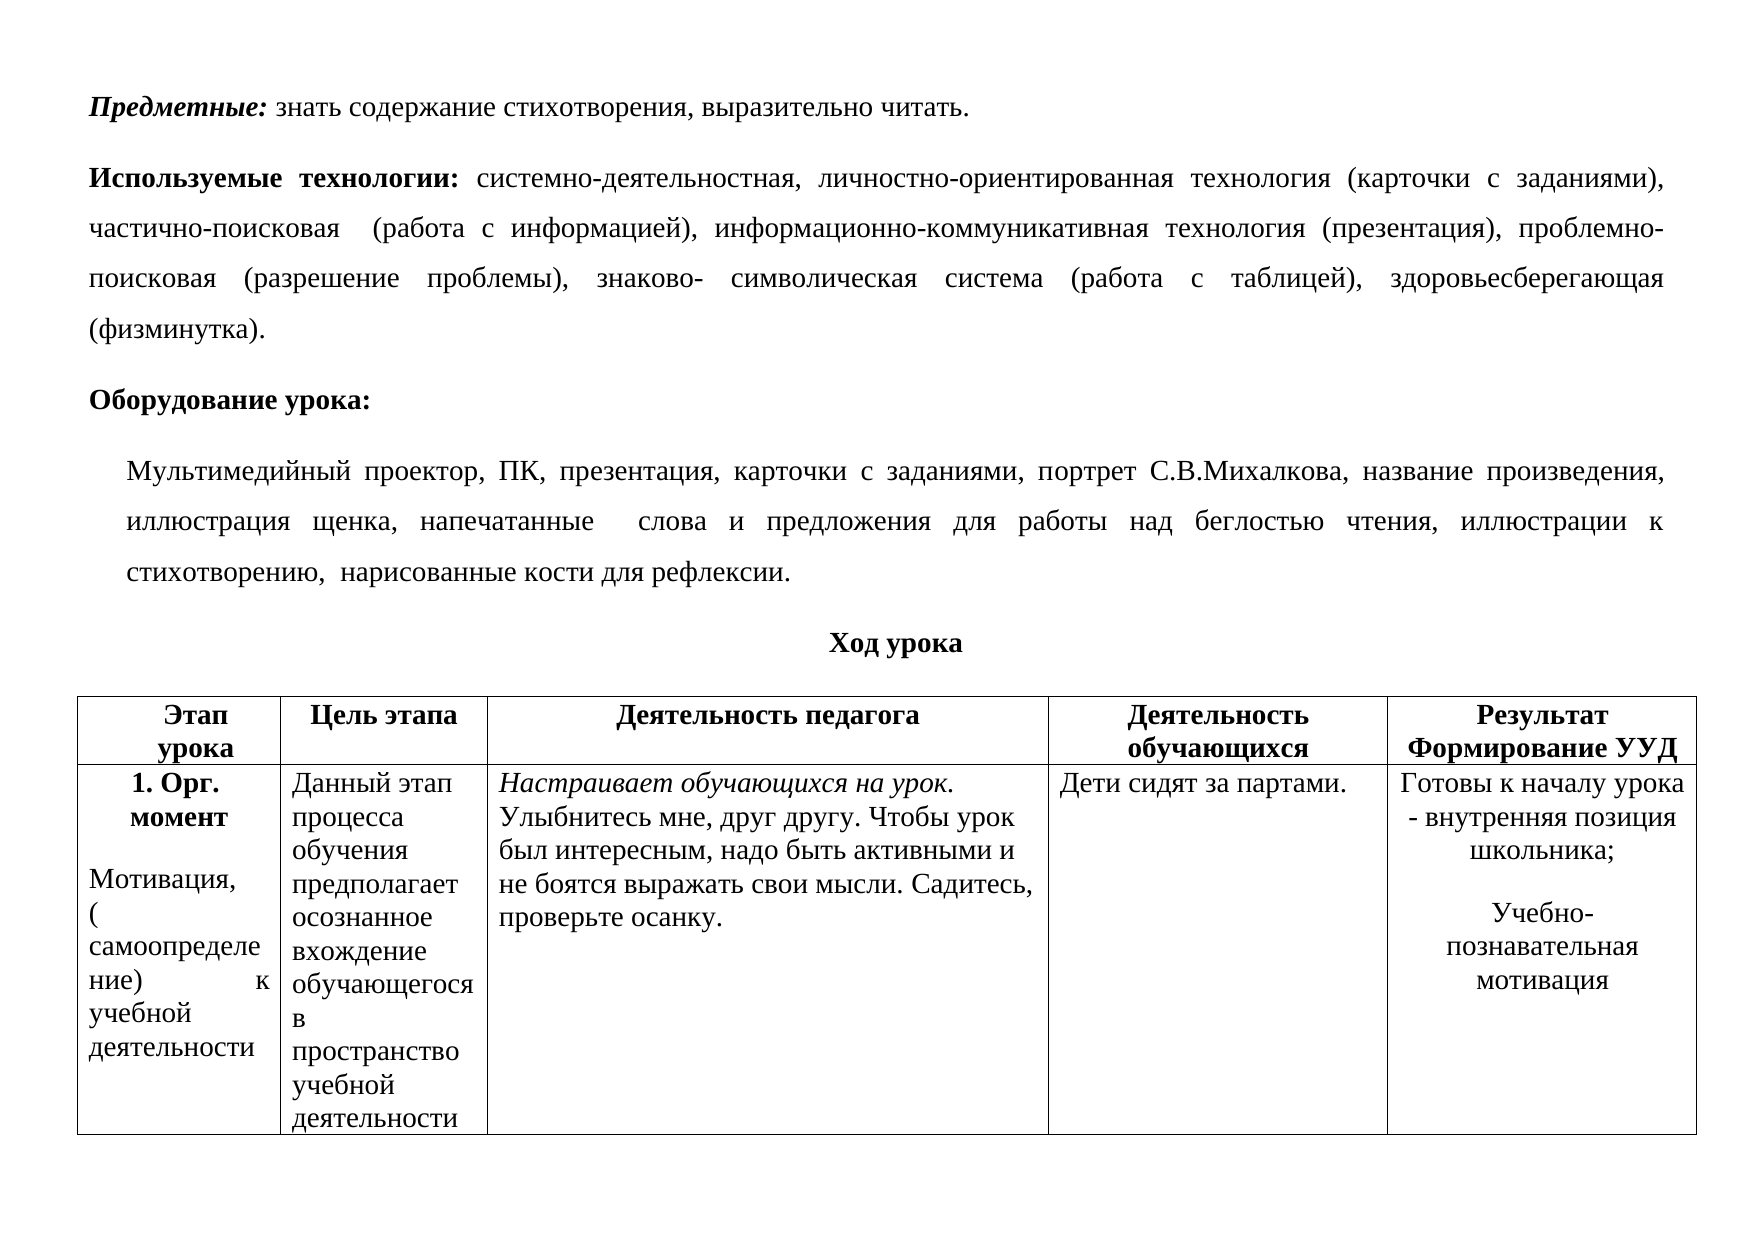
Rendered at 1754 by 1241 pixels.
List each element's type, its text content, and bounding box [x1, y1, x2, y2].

text Мультимедийный проектор, ПК, презентация, карточки с заданиями, портрет С.В.Михалкова, название произведения, иллюстрация щенка, напечатанные слова и предложения для работы над беглостью чтения, иллюстрации к стихотворению, нарисованные кости для рефлексии. [126, 453, 1665, 587]
text Предметные: знать содержание стихотворения, выразительно читать. [89, 89, 1665, 122]
table_cell Готовы к началу урока - внутренняя позиция школьника; Учебно-познавательная мотивация [1388, 765, 1696, 1134]
table_cell Данный этап процесса обучения предполагает осознанное вхождение обучающегося в пространство учебной деятельности [281, 765, 487, 1134]
text Используемые технологии: системно-деятельностная, личностно-ориентированная технология (карточки с заданиями), частично-поисковая (работа с информацией), информационно-коммуникативная технология (презентация), проблемно-поисковая (разрешение проблемы), знаково- символическая система (работа с таблицей), здоровьесберегающая (физминутка). [89, 160, 1665, 344]
table_header Деятельность обучающихся [1049, 697, 1387, 764]
table_cell 1. Орг. момент Мотивация, (самоопределение) к учебной деятельности [78, 765, 280, 1134]
table_header Цель этапа [281, 697, 487, 764]
table_header Деятельность педагога [488, 697, 1048, 764]
table_cell Дети сидят за партами. [1049, 765, 1387, 1134]
table_header Этап урока [78, 697, 280, 764]
table_cell Настраивает обучающихся на урок. Улыбнитесь мне, друг другу. Чтобы урок был интересным, надо быть активными и не боятся выражать свои мысли. Садитесь, проверьте осанку. [488, 765, 1048, 1134]
text Ход урока [126, 625, 1665, 658]
table_header Результат Формирование УУД [1388, 697, 1696, 764]
text Оборудование урока: [89, 382, 1665, 415]
